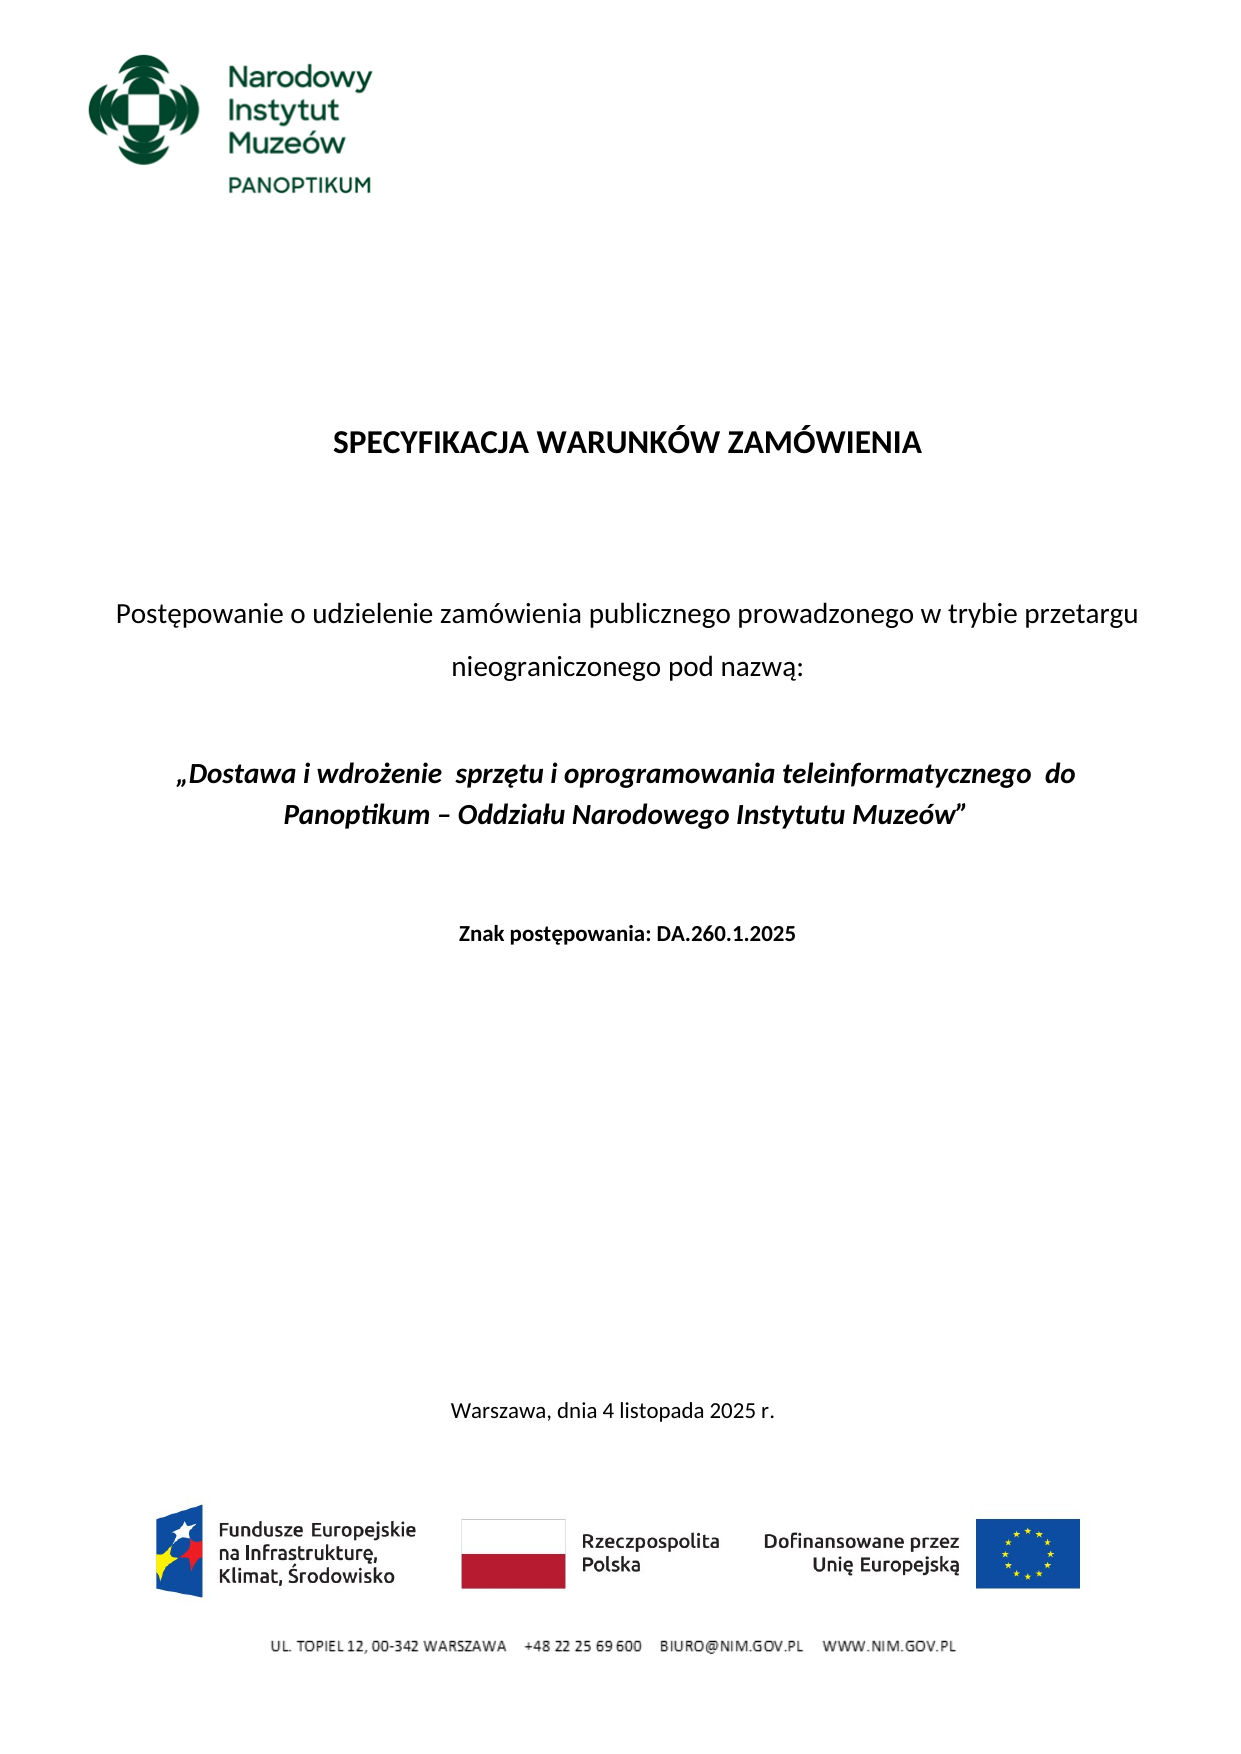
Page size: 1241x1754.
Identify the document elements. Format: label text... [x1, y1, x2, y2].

text SPECYFIKACJA WARUNKÓW ZAMÓWIENIA [103, 421, 1152, 462]
picture [14, 1629, 1213, 1671]
text „Dostawa i wdrożenie sprzętu i oprogramowania teleinformatycznego do Panoptikum – Oddziału Narodowego Instytutu Muzeów” [103, 755, 1152, 832]
picture [85, 53, 375, 195]
text Znak postępowania: DA.260.1.2025 [103, 919, 1152, 947]
text Postępowanie o udzielenie zamówienia publicznego prowadzonego w trybie przetargu nieograniczonego pod nazwą: [103, 595, 1152, 684]
text Warszawa, dnia 4 listopada 2025 r. [74, 1397, 1152, 1425]
picture [138, 1483, 1097, 1613]
